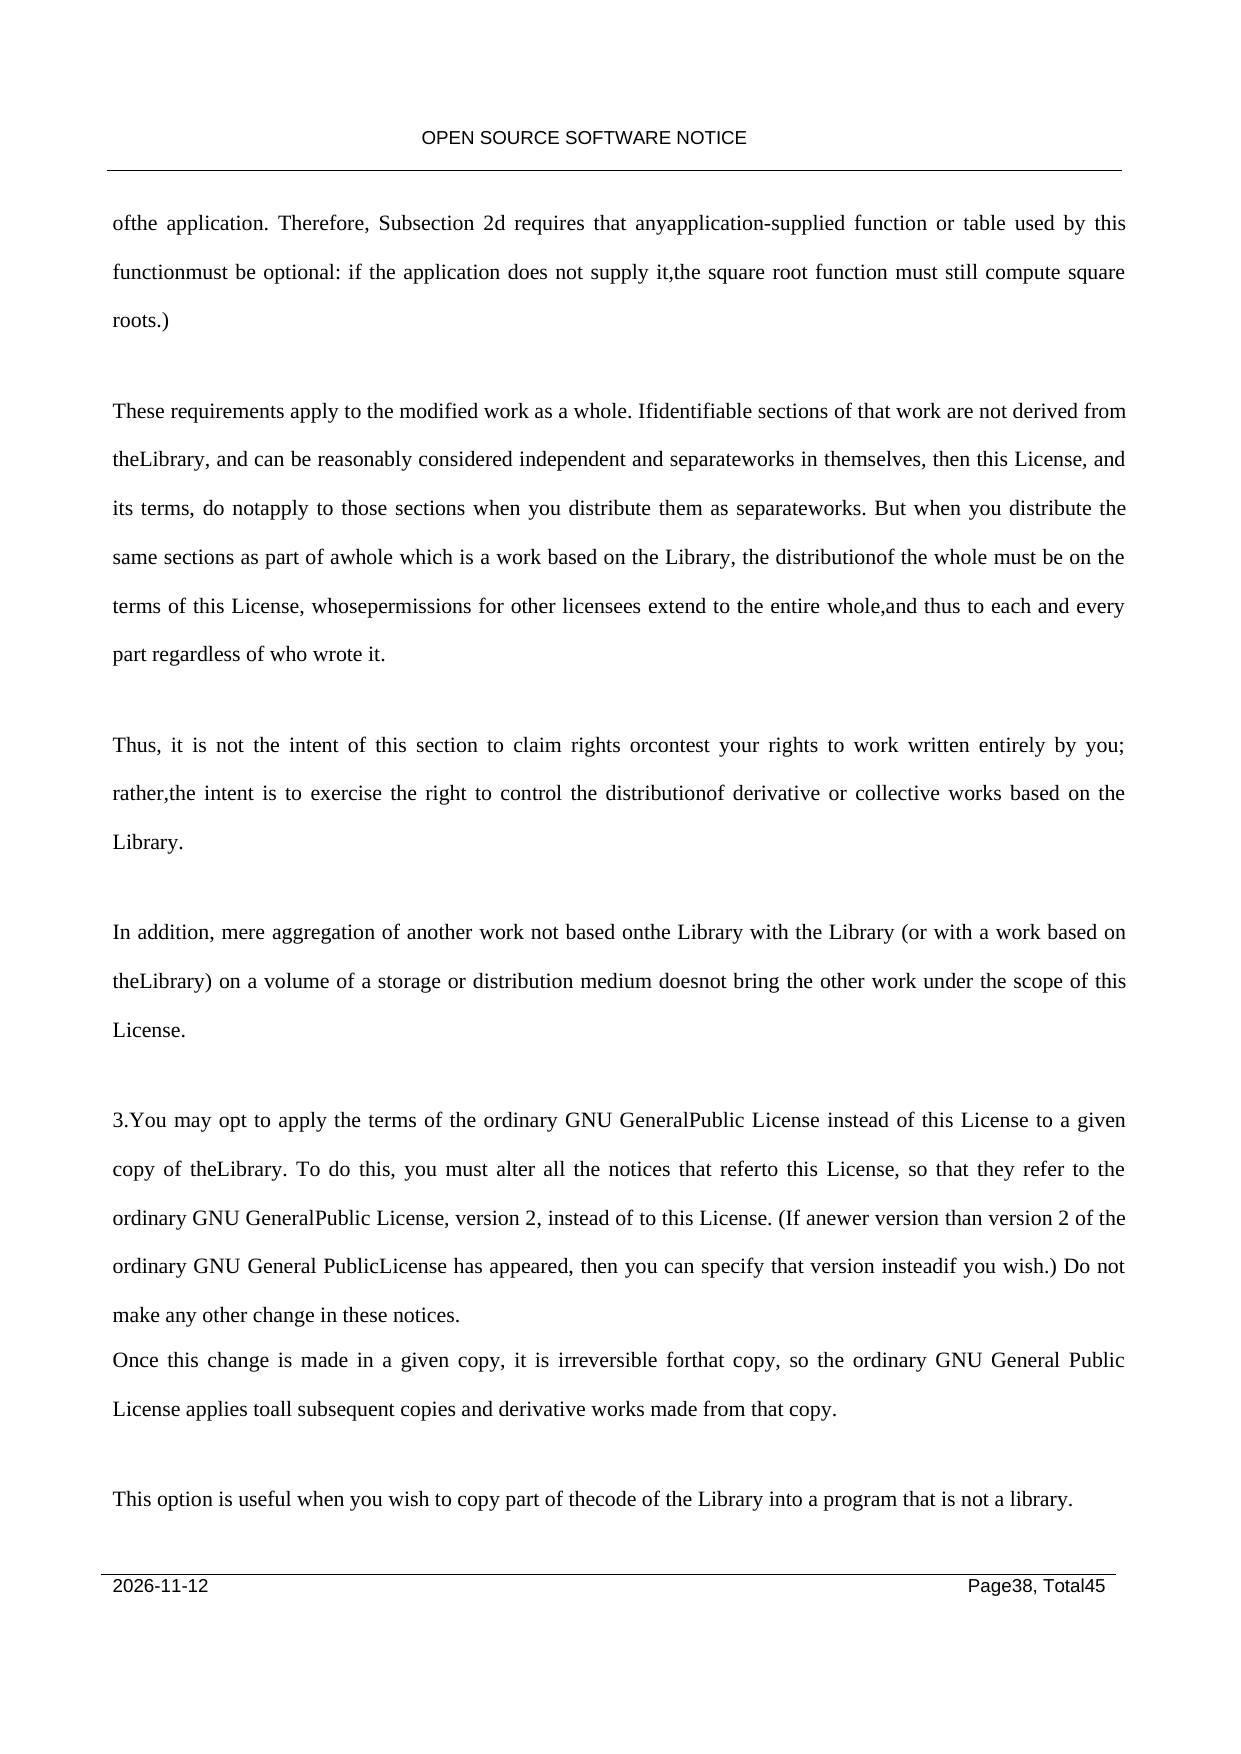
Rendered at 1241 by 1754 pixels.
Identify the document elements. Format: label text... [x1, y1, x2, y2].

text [112, 206, 1128, 336]
text In addition, mere aggregation of another work not based onthe Library with the Library (or with a work based on theLibrary) on a volume of a storage or distribution medium doesnot bring the other work under the scope of this License. [112, 916, 1128, 1046]
text This option is useful when you wish to copy part of thecode of the Library into a program that is not a library. [112, 1482, 1128, 1515]
text Once this change is made in a given copy, it is irreversible forthat copy, so the ordinary GNU General Public License applies toall subsequent copies and derivative works made from that copy. [112, 1343, 1128, 1425]
text 3.You may opt to apply the terms of the ordinary GNU GeneralPublic License instead of this License to a given copy of theLibrary. To do this, you must alter all the notices that referto this License, so that they refer to the ordinary GNU GeneralPublic License, version 2, instead of to this License. (If anewer version than version 2 of the ordinary GNU General PublicLicense has appeared, then you can specify that version insteadif you wish.) Do not make any other change in these notices. [112, 1103, 1128, 1331]
text Thus, it is not the intent of this section to claim rights orcontest your rights to work written entirely by you; rather,the intent is to exercise the right to control the distributionof derivative or collective works based on the Library. [112, 728, 1128, 858]
text These requirements apply to the modified work as a whole. Ifidentifiable sections of that work are not derived from theLibrary, and can be reasonably considered independent and separateworks in themselves, then this License, and its terms, do notapply to those sections when you distribute them as separateworks. But when you distribute the same sections as part of awhole which is a work based on the Library, the distributionof the whole must be on the terms of this License, whosepermissions for other licensees extend to the entire whole,and thus to each and every part regardless of who wrote it. [112, 394, 1128, 670]
